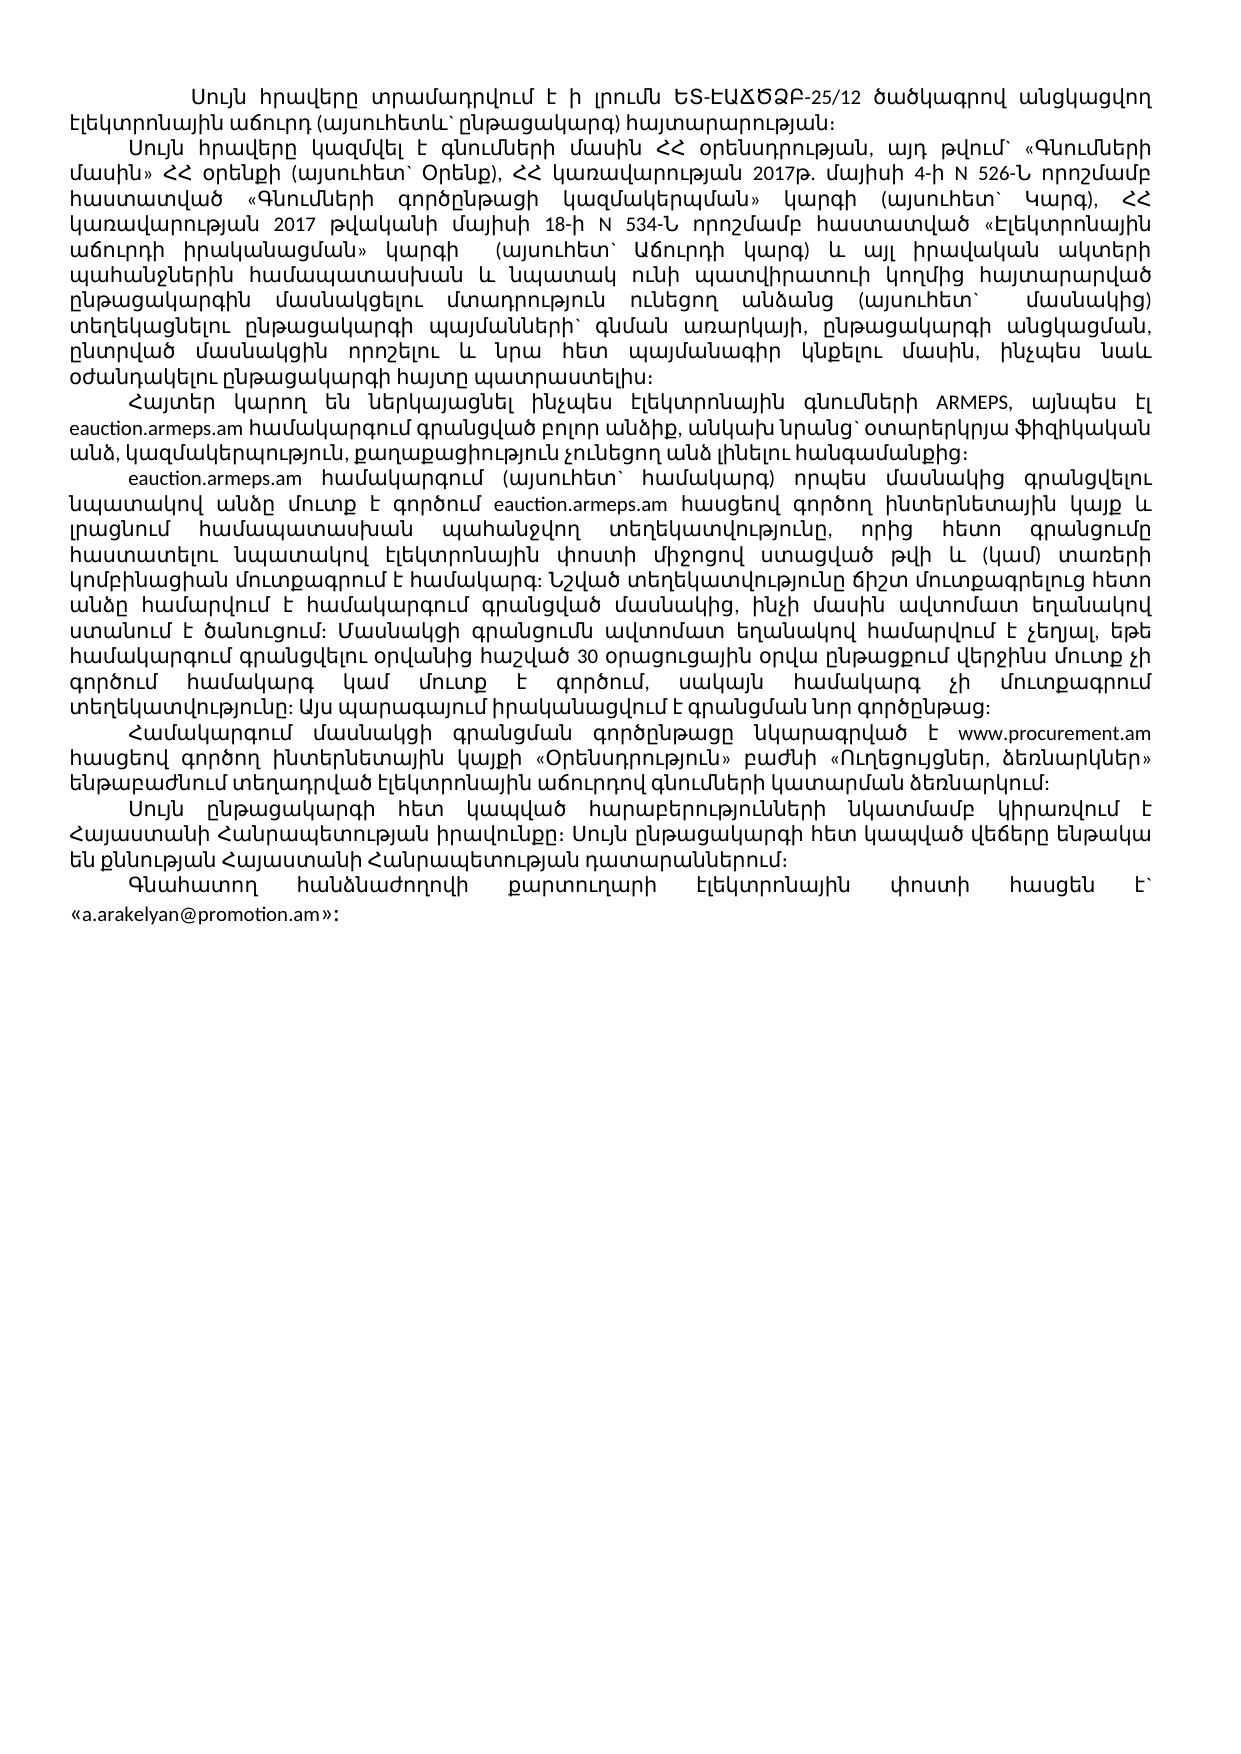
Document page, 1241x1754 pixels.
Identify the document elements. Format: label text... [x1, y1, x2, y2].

text Սույն ընթացակարգի հետ կապված հարաբերությունների նկատմամբ կիրառվում է Հայաստանի Հանրապետության իրավունքը։ Սույն ընթացակարգի հետ կապված վեճերը ենթակա են քննության Հայաստանի Հանրապետության դատարաններում։ [69, 796, 1152, 872]
text Սույն հրավերը տրամադրվում է ի լրումն ԵՏ-ԷԱՃԾՁԲ-25/12 ծածկագրով անցկացվող էլեկտրոնային աճուրդ (այսուհետև` ընթացակարգ) հայտարարության։ [69, 84, 1152, 135]
text eauction.armeps.am համակարգում (այսուհետ` համակարգ) որպես մասնակից գրանցվելու նպատակով անձը մուտք է գործում eauction.armeps.am հասցեով գործող ինտերնետային կայք և լրացնում համապատասխան պահանջվող տեղեկատվությունը, որից հետո գրանցումը հաստատելու նպատակով էլեկտրոնային փոստի միջոցով ստացված թվի և (կամ) տառերի կոմբինացիան մուտքագրում է համակարգ: Նշված տեղեկատվությունը ճիշտ մուտքագրելուց հետո անձը համարվում է համակարգում գրանցված մասնակից, ինչի մասին ավտոմատ եղանակով ստանում է ծանուցում: Մասնակցի գրանցումն ավտոմատ եղանակով համարվում է չեղյալ, եթե համակարգում գրանցվելու օրվանից հաշված 30 օրացուցային օրվա ընթացքում վերջինս մուտք չի գործում համակարգ կամ մուտք է գործում, սակայն համակարգ չի մուտքագրում տեղեկատվությունը: Այս պարագայում իրականացվում է գրանցման նոր գործընթաց: [69, 466, 1152, 720]
text Սույն հրավերը կազմվել է գնումների մասին ՀՀ օրենսդրության, այդ թվում` «Գնումների մասին» ՀՀ օրենքի (այսուհետ` Օրենք), ՀՀ կառավարության 2017թ. մայիսի 4-ի N 526-Ն որոշմամբ հաստատված «Գնումների գործընթացի կազմակերպման» կարգի (այսուհետ` Կարգ), ՀՀ կառավարության 2017 թվականի մայիսի 18-ի N 534-Ն որոշմամբ հաստատված «Էլեկտրոնային աճուրդի իրականացման» կարգի (այսուհետ` Աճուրդի կարգ) և այլ իրավական ակտերի պահանջներին համապատասխան և նպատակ ունի պատվիրատուի կողմից հայտարարված ընթացակարգին մասնակցելու մտադրություն ունեցող անձանց (այսուհետ` մասնակից) տեղեկացնելու ընթացակարգի պայմանների` գնման առարկայի, ընթացակարգի անցկացման, ընտրված մասնակցին որոշելու և նրա հետ պայմանագիր կնքելու մասին, ինչպես նաև օժանդակելու ընթացակարգի հայտը պատրաստելիս։ [69, 135, 1152, 389]
text Համակարգում մասնակցի գրանցման գործընթացը նկարագրված է www.procurement.am հասցեով գործող ինտերնետային կայքի «Օրենսդրություն» բաժնի «Ուղեցույցներ, ձեռնարկներ» ենթաբաժնում տեղադրված էլեկտրոնային աճուրդով գնումների կատարման ձեռնարկում: [69, 720, 1152, 796]
text Գնահատող հանձնաժողովի քարտուղարի էլեկտրոնային փոստի հասցեն է` «a.arakelyan@promotion.am»: [69, 872, 1152, 928]
text Հայտեր կարող են ներկայացնել ինչպես էլեկտրոնային գնումների ARMEPS, այնպես էլ eauction.armeps.am համակարգում գրանցված բոլոր անձիք, անկախ նրանց` օտարերկրյա ֆիզիկական անձ, կազմակերպություն, քաղաքացիություն չունեցող անձ լինելու հանգամանքից։ [69, 389, 1152, 466]
